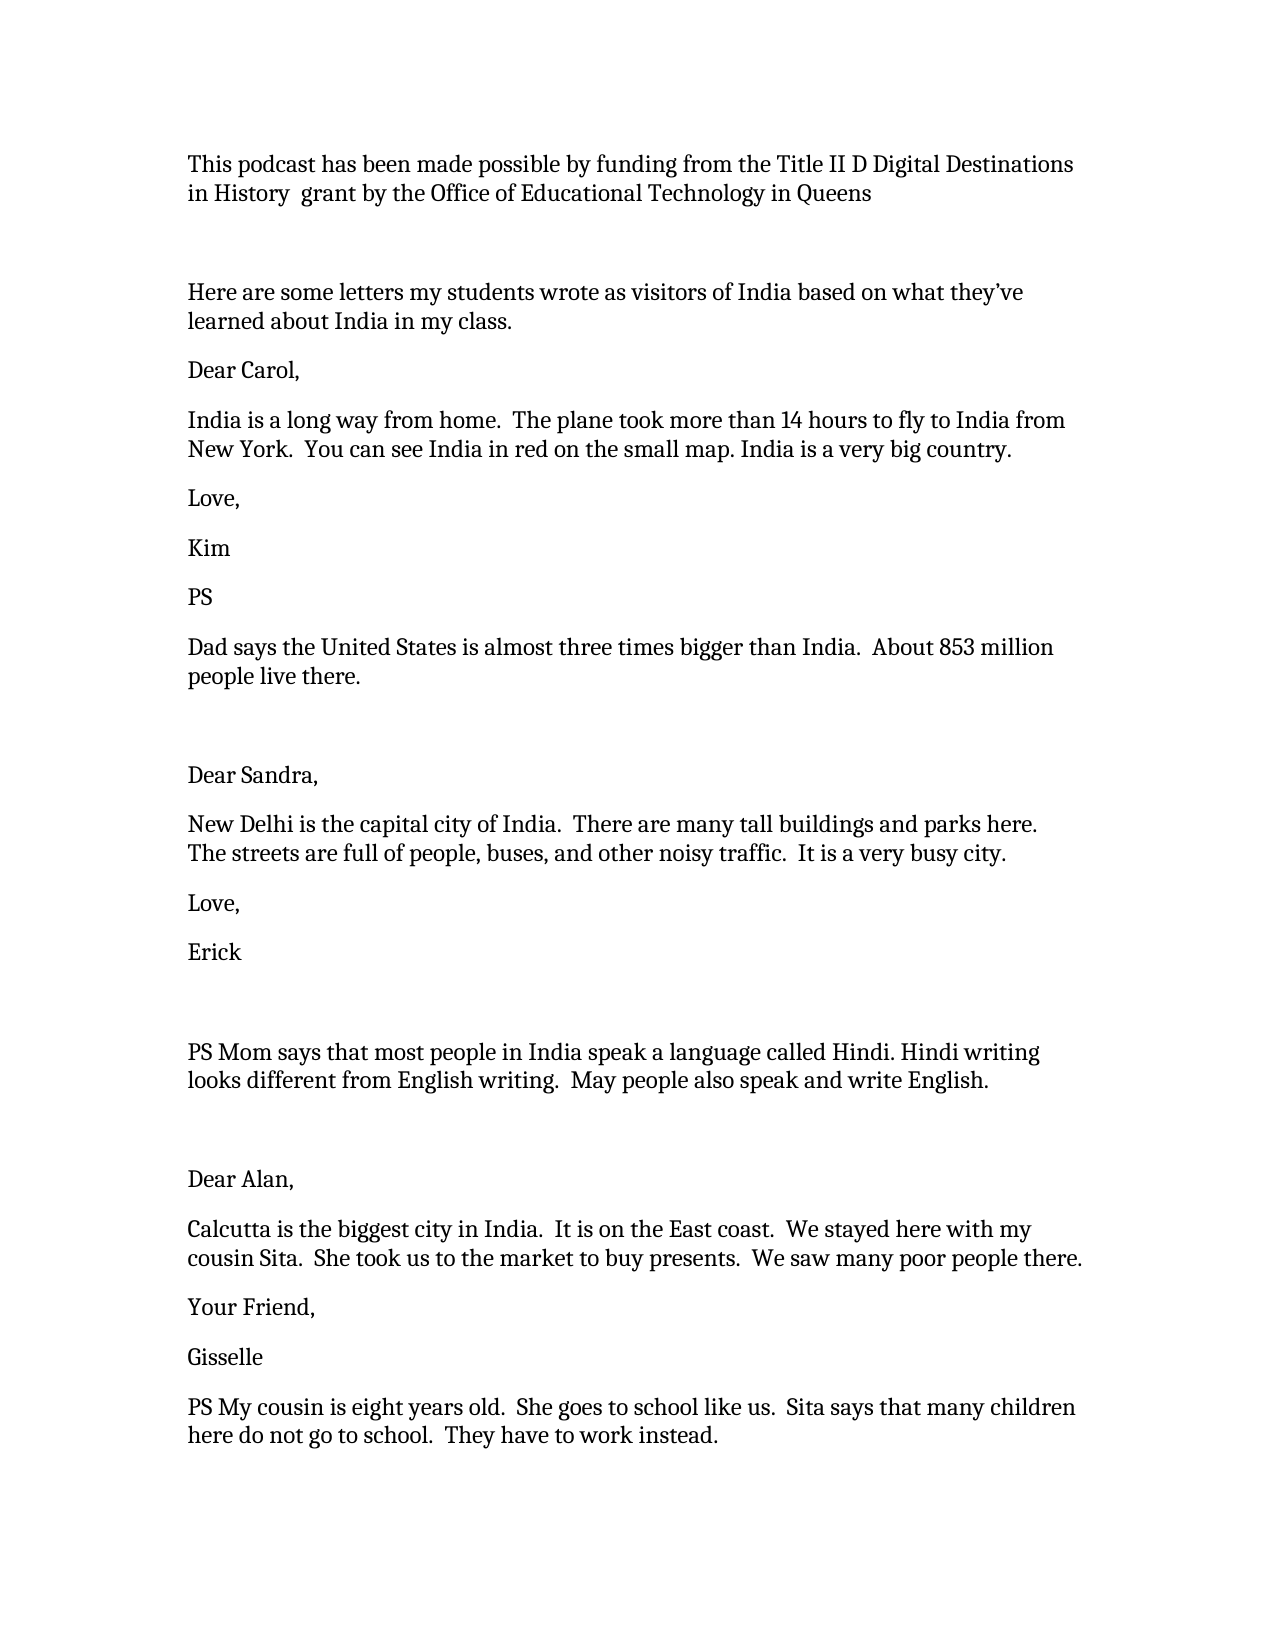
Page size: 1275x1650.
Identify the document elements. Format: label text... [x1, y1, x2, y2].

text Dear Alan, [187, 1165, 1087, 1194]
text Calcutta is the biggest city in India. It is on the East coast. We stayed here with my cousin Sita. She took us to the market to buy presents. We saw many poor people there. [187, 1215, 1087, 1272]
text Your Friend, [187, 1293, 1087, 1322]
text Love, [187, 484, 1087, 513]
text Kim [187, 534, 1087, 562]
text This podcast has been made possible by funding from the Title II D Digital Destinations in History grant by the Office of Educational Technology in Queens [187, 150, 1087, 207]
text Gisselle [187, 1343, 1087, 1372]
text Dear Carol, [187, 356, 1087, 385]
text Dad says the United States is almost three times bigger than India. About 853 million people live there. [187, 633, 1087, 690]
text Here are some letters my students wrote as visitors of India based on what they’ve learned about India in my class. [187, 278, 1087, 335]
text Love, [187, 889, 1087, 917]
text Dear Sandra, [187, 761, 1087, 789]
text PS [187, 583, 1087, 612]
text PS My cousin is eight years old. She goes to school like us. Sita says that many children here do not go to school. They have to work instead. [187, 1392, 1087, 1450]
text PS Mom says that most people in India speak a language called Hindi. Hindi writing looks different from English writing. May people also speak and write English. [187, 1037, 1087, 1095]
text India is a long way from home. The plane took more than 14 hours to fly to India from New York. You can see India in red on the small map. India is a very big country. [187, 406, 1087, 463]
text Erick [187, 938, 1087, 967]
text New Delhi is the capital city of India. There are many tall buildings and parks here. The streets are full of people, buses, and other noisy traffic. It is a very busy city. [187, 810, 1087, 868]
